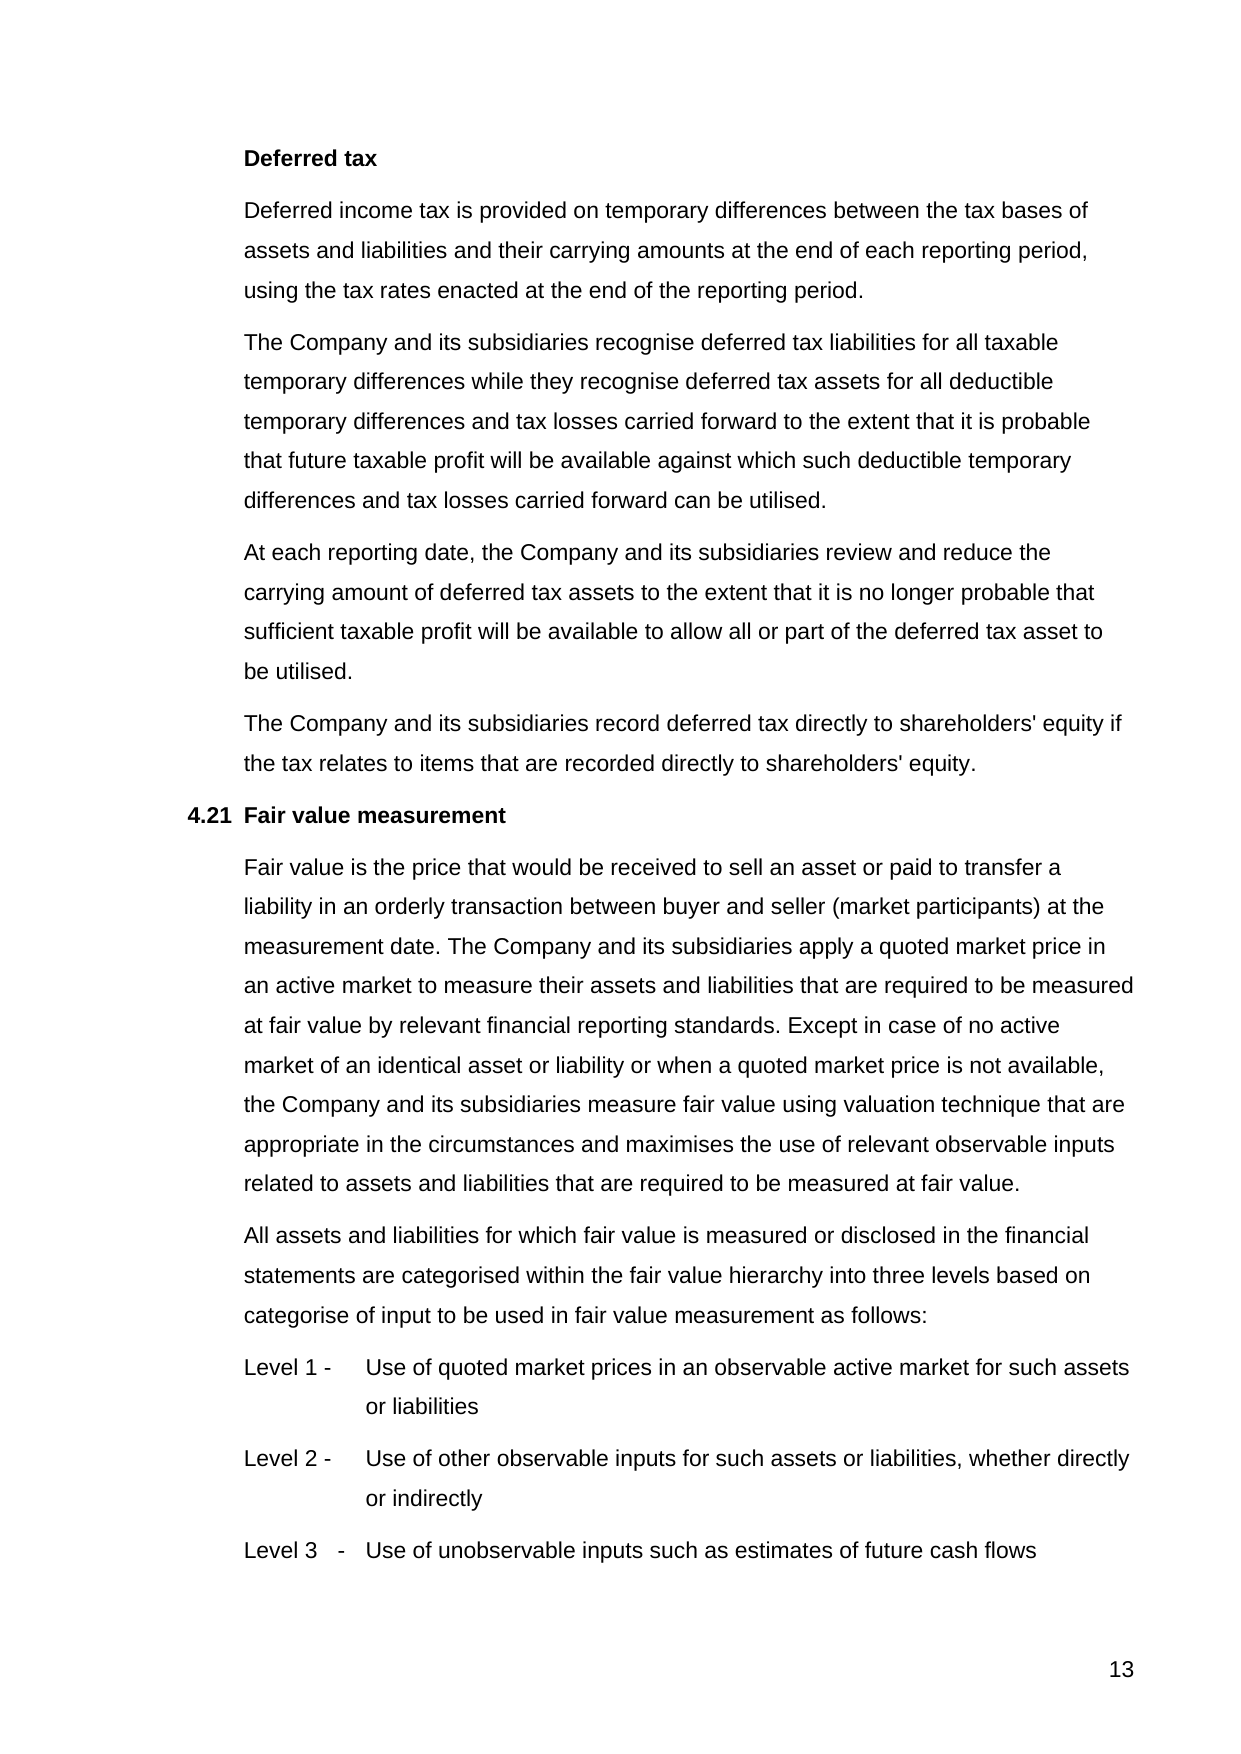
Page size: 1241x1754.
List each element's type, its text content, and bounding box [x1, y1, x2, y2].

text Level 2 - Use of other observable inputs for such assets or liabilities, whether directly or indirectly [243, 1435, 1134, 1514]
text All assets and liabilities for which fair value is measured or disclosed in the financial statements are categorised within the fair value hierarchy into three levels based on categorise of input to be used in fair value measurement as follows: [187, 1212, 1134, 1331]
text The Company and its subsidiaries recognise deferred tax liabilities for all taxable temporary differences while they recognise deferred tax assets for all deductible temporary differences and tax losses carried forward to the extent that it is probable that future taxable profit will be available against which such deductible temporary differences and tax losses carried forward can be utilised. [243, 318, 1134, 516]
text Deferred income tax is provided on temporary differences between the tax bases of assets and liabilities and their carrying amounts at the end of each reporting period, using the tax rates enacted at the end of the reporting period. [243, 187, 1134, 306]
text Deferred tax [243, 135, 1134, 175]
text Level 1 - Use of quoted market prices in an observable active market for such assets or liabilities [243, 1343, 1134, 1423]
text At each reporting date, the Company and its subsidiaries review and reduce the carrying amount of deferred tax assets to the extent that it is no longer probable that sufficient taxable profit will be available to allow all or part of the deferred tax asset to be utilised. [187, 529, 1134, 687]
text Fair value is the price that would be received to sell an asset or paid to transfer a liability in an orderly transaction between buyer and seller (market participants) at the measurement date. The Company and its subsidiaries apply a quoted market price in an active market to measure their assets and liabilities that are required to be measured at fair value by relevant financial reporting standards. Except in case of no active market of an identical asset or liability or when a quoted market price is not available, the Company and its subsidiaries measure fair value using valuation technique that are appropriate in the circumstances and maximises the use of relevant observable inputs related to assets and liabilities that are required to be measured at fair value. [187, 843, 1134, 1200]
text 4.21 Fair value measurement [187, 791, 1134, 831]
text The Company and its subsidiaries record deferred tax directly to shareholders' equity if the tax relates to items that are recorded directly to shareholders' equity. [180, 700, 1134, 779]
text Level 3 - Use of unobservable inputs such as estimates of future cash flows [243, 1527, 1134, 1566]
